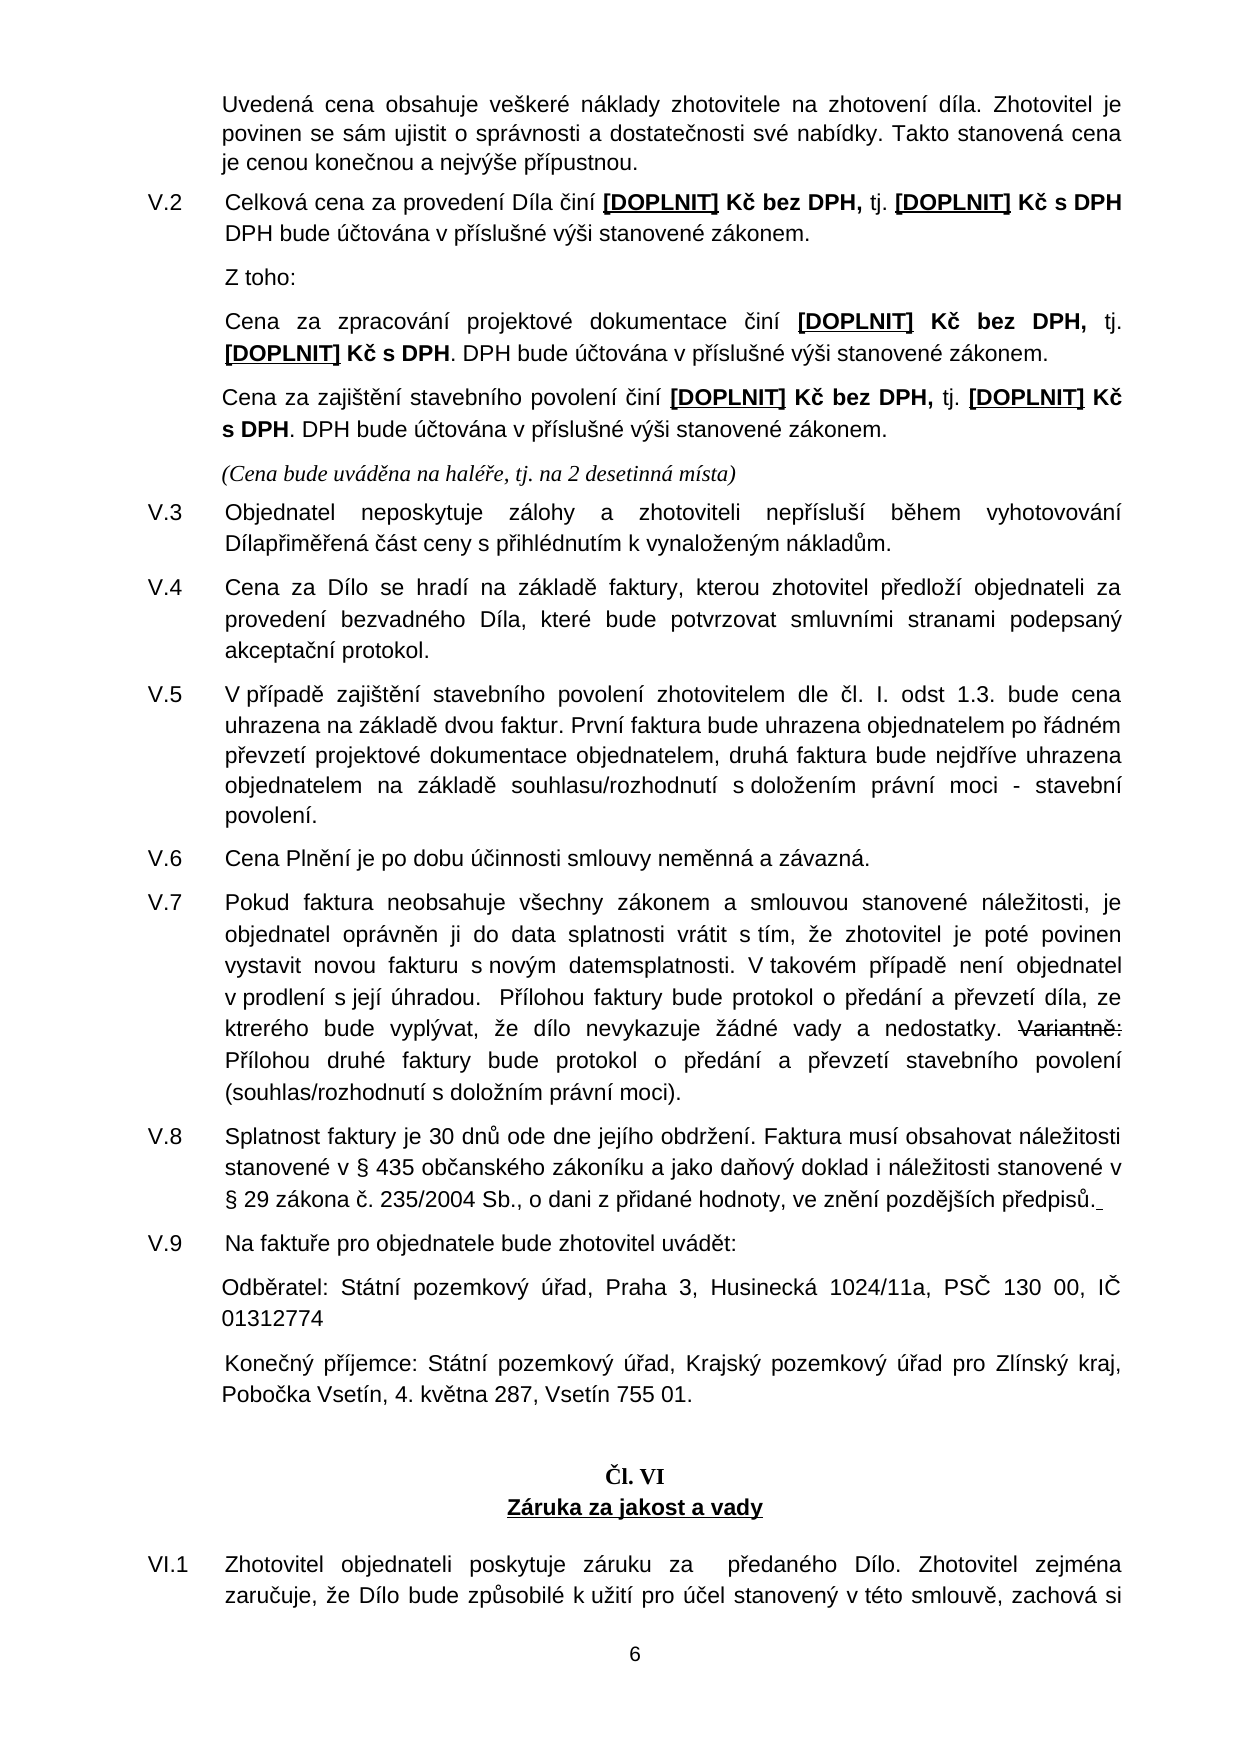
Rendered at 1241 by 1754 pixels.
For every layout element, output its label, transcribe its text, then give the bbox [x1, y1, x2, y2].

list Objednatel neposkytuje zálohy a zhotoviteli nepřísluší během vyhotovování Dílapřiměřená část ceny s přihlédnutím k vynaloženým nákladům. [148, 498, 1122, 556]
list Cena za Dílo se hradí na základě faktury, kterou zhotovitel předloží objednateli za provedení bezvadného Díla, které bude potvrzovat smluvními stranami podepsaný akceptační protokol. [148, 574, 1122, 664]
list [148, 1551, 1122, 1609]
list Na faktuře pro objednatele bude zhotovitel uvádět: [148, 1230, 1122, 1256]
list Konečný příjemce: Státní pozemkový úřad, Krajský pozemkový úřad pro Zlínský kraj, Pobočka Vsetín, 4. května 287, Vsetín 755 01. [221, 1349, 1122, 1407]
text Záruka za jakost a vady [148, 1463, 1122, 1521]
list Cena za zajištění stavebního povolení činí [DOPLNIT] Kč bez DPH, tj. [DOPLNIT] Kč s DPH. DPH bude účtována v příslušné výši stanovené zákonem. [222, 384, 1122, 442]
list Celková cena za provedení Díla činí [DOPLNIT] Kč bez DPH, tj. [DOPLNIT] Kč s DPH DPH bude účtována v příslušné výši stanovené zákonem. [148, 189, 1122, 247]
list Odběratel: Státní pozemkový úřad, Praha 3, Husinecká 1024/11a, PSČ 130 00, IČ 01312774 [221, 1274, 1122, 1332]
list V případě zajištění stavebního povolení zhotovitelem dle čl. I. odst 1.3. bude cena uhrazena na základě dvou faktur. První faktura bude uhrazena objednatelem po řádném převzetí projektové dokumentace objednatelem, druhá faktura bude nejdříve uhrazena objednatelem na základě souhlasu/rozhodnutí s doložením právní moci - stavební povolení. [148, 681, 1122, 828]
text (Cena bude uváděna na haléře, tj. na 2 desetinná místa) [148, 459, 1122, 486]
list Z toho: [224, 264, 1122, 291]
text Uvedená cena obsahuje veškeré náklady zhotovitele na zhotovení díla. Zhotovitel je povinen se sám ujistit o správnosti a dostatečnosti své nabídky. Takto stanovená cena je cenou konečnou a nejvýše přípustnou. [222, 89, 1122, 176]
list Cena Plnění je po dobu účinnosti smlouvy neměnná a závazná. [148, 845, 1122, 871]
list Splatnost faktury je 30 dnů ode dne jejího obdržení. Faktura musí obsahovat náležitosti stanovené v § 435 občanského zákoníku a jako daňový doklad i náležitosti stanovené v § 29 zákona č. 235/2004 Sb., o dani z přidané hodnoty, ve znění pozdějších předpisů. [148, 1123, 1122, 1212]
list Pokud faktura neobsahuje všechny zákonem a smlouvou stanovené náležitosti, je objednatel oprávněn ji do data splatnosti vrátit s tím, že zhotovitel je poté povinen vystavit novou fakturu s novým datemsplatnosti. V takovém případě není objednatel v prodlení s její úhradou. Přílohou faktury bude protokol o předání a převzetí díla, ze ktrerého bude vyplývat, že dílo nevykazuje žádné vady a nedostatky. Variantně: Přílohou druhé faktury bude protokol o předání a převzetí stavebního povolení (souhlas/rozhodnutí s doložním právní moci). [148, 889, 1122, 1105]
list Cena za zpracování projektové dokumentace činí [DOPLNIT] Kč bez DPH, tj. [DOPLNIT] Kč s DPH. DPH bude účtována v příslušné výši stanovené zákonem. [224, 308, 1122, 366]
